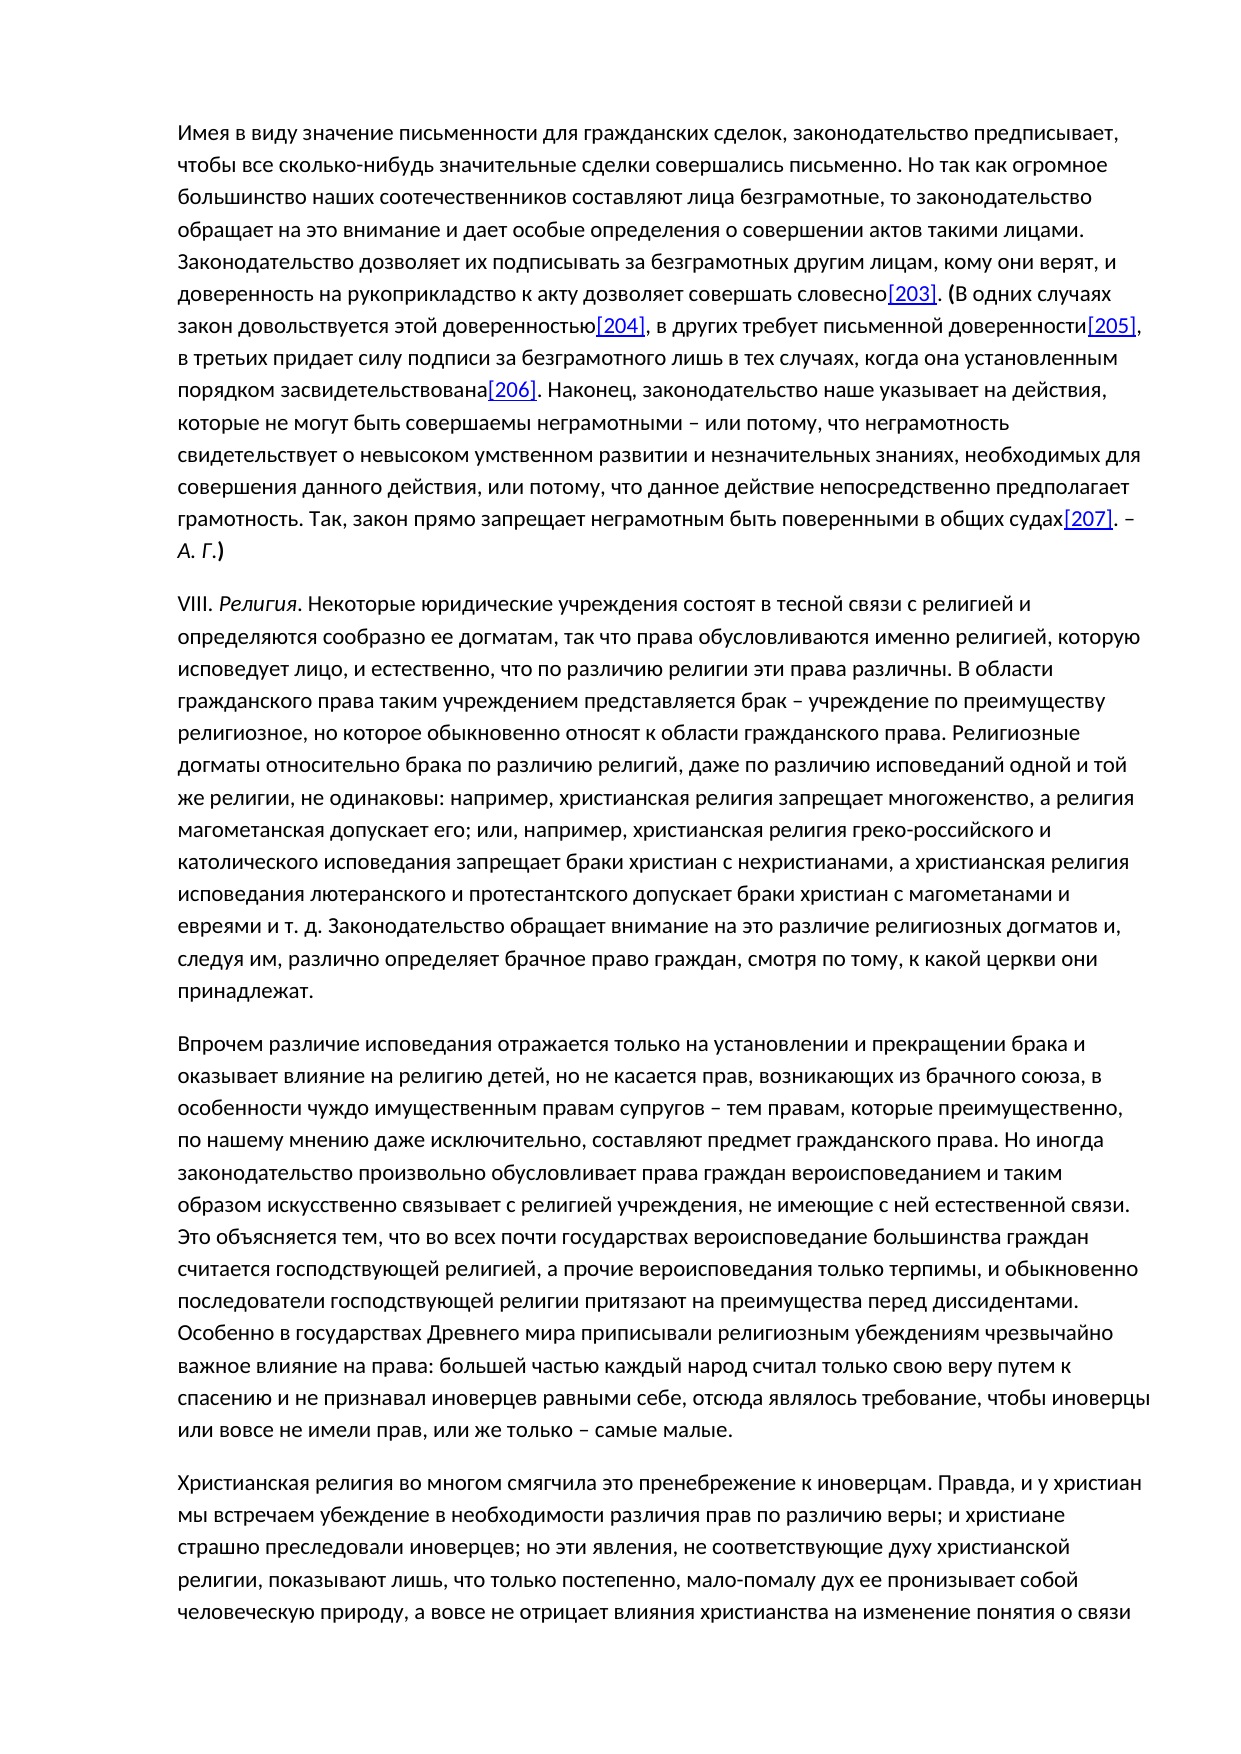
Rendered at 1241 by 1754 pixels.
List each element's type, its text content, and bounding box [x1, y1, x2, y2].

text VIII. Религия. Некоторые юридические учреждения состоят в тесной связи с религией и определяются сообразно ее догматам, так что права обусловливаются именно религией, которую исповедует лицо, и естественно, что по различию религии эти права различны. В области гражданского права таким учреждением представляется брак – учреждение по преимуществу религиозное, но которое обыкновенно относят к области гражданского права. Религиозные догматы относительно брака по различию религий, даже по различию исповеданий одной и той же религии, не одинаковы: например, христианская религия запрещает многоженство, а религия магометанская допускает его; или, например, христианская религия греко-российского и католического исповедания запрещает браки христиан с нехристианами, а христианская религия исповедания лютеранского и протестантского допускает браки христиан с магометанами и евреями и т. д. Законодательство обращает внимание на это различие религиозных догматов и, следуя им, различно определяет брачное право граждан, смотря по тому, к какой церкви они принадлежат. [177, 589, 1152, 1004]
text Имея в виду значение письменности для гражданских сделок, законодательство предписывает, чтобы все сколько-нибудь значительные сделки совершались письменно. Но так как огромное большинство наших соотечественников составляют лица безграмотные, то законодательство обращает на это внимание и дает особые определения о совершении актов такими лицами. Законодательство дозволяет их подписывать за безграмотных другим лицам, кому они верят, и доверенность на рукоприкладство к акту дозволяет совершать словесно[203]. (В одних случаях закон довольствуется этой доверенностью[204], в других требует письменной доверенности[205], в третьих придает силу подписи за безграмотного лишь в тех случаях, когда она установленным порядком засвидетельствована[206]. Наконец, законодательство наше указывает на действия, которые не могут быть совершаемы неграмотными – или потому, что неграмотность свидетельствует о невысоком умственном развитии и незначительных знаниях, необходимых для совершения данного действия, или потому, что данное действие непосредственно предполагает грамотность. Так, закон прямо запрещает неграмотным быть поверенными в общих судах[207]. – А. Г.) [177, 118, 1152, 564]
text Впрочем различие исповедания отражается только на установлении и прекращении брака и оказывает влияние на религию детей, но не касается прав, возникающих из брачного союза, в особенности чуждо имущественным правам супругов – тем правам, которые преимущественно, по нашему мнению даже исключительно, составляют предмет гражданского права. Но иногда законодательство произвольно обусловливает права граждан вероисповеданием и таким образом искусственно связывает с религией учреждения, не имеющие с ней естественной связи. Это объясняется тем, что во всех почти государствах вероисповедание большинства граждан считается господствующей религией, а прочие вероисповедания только терпимы, и обыкновенно последователи господствующей религии притязают на преимущества перед диссидентами. Особенно в государствах Древнего мира приписывали религиозным убеждениям чрезвычайно важное влияние на права: большей частью каждый народ считал только свою веру путем к спасению и не признавал иноверцев равными себе, отсюда являлось требование, чтобы иноверцы или вовсе не имели прав, или же только – самые малые. [177, 1029, 1152, 1443]
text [177, 1468, 1152, 1625]
